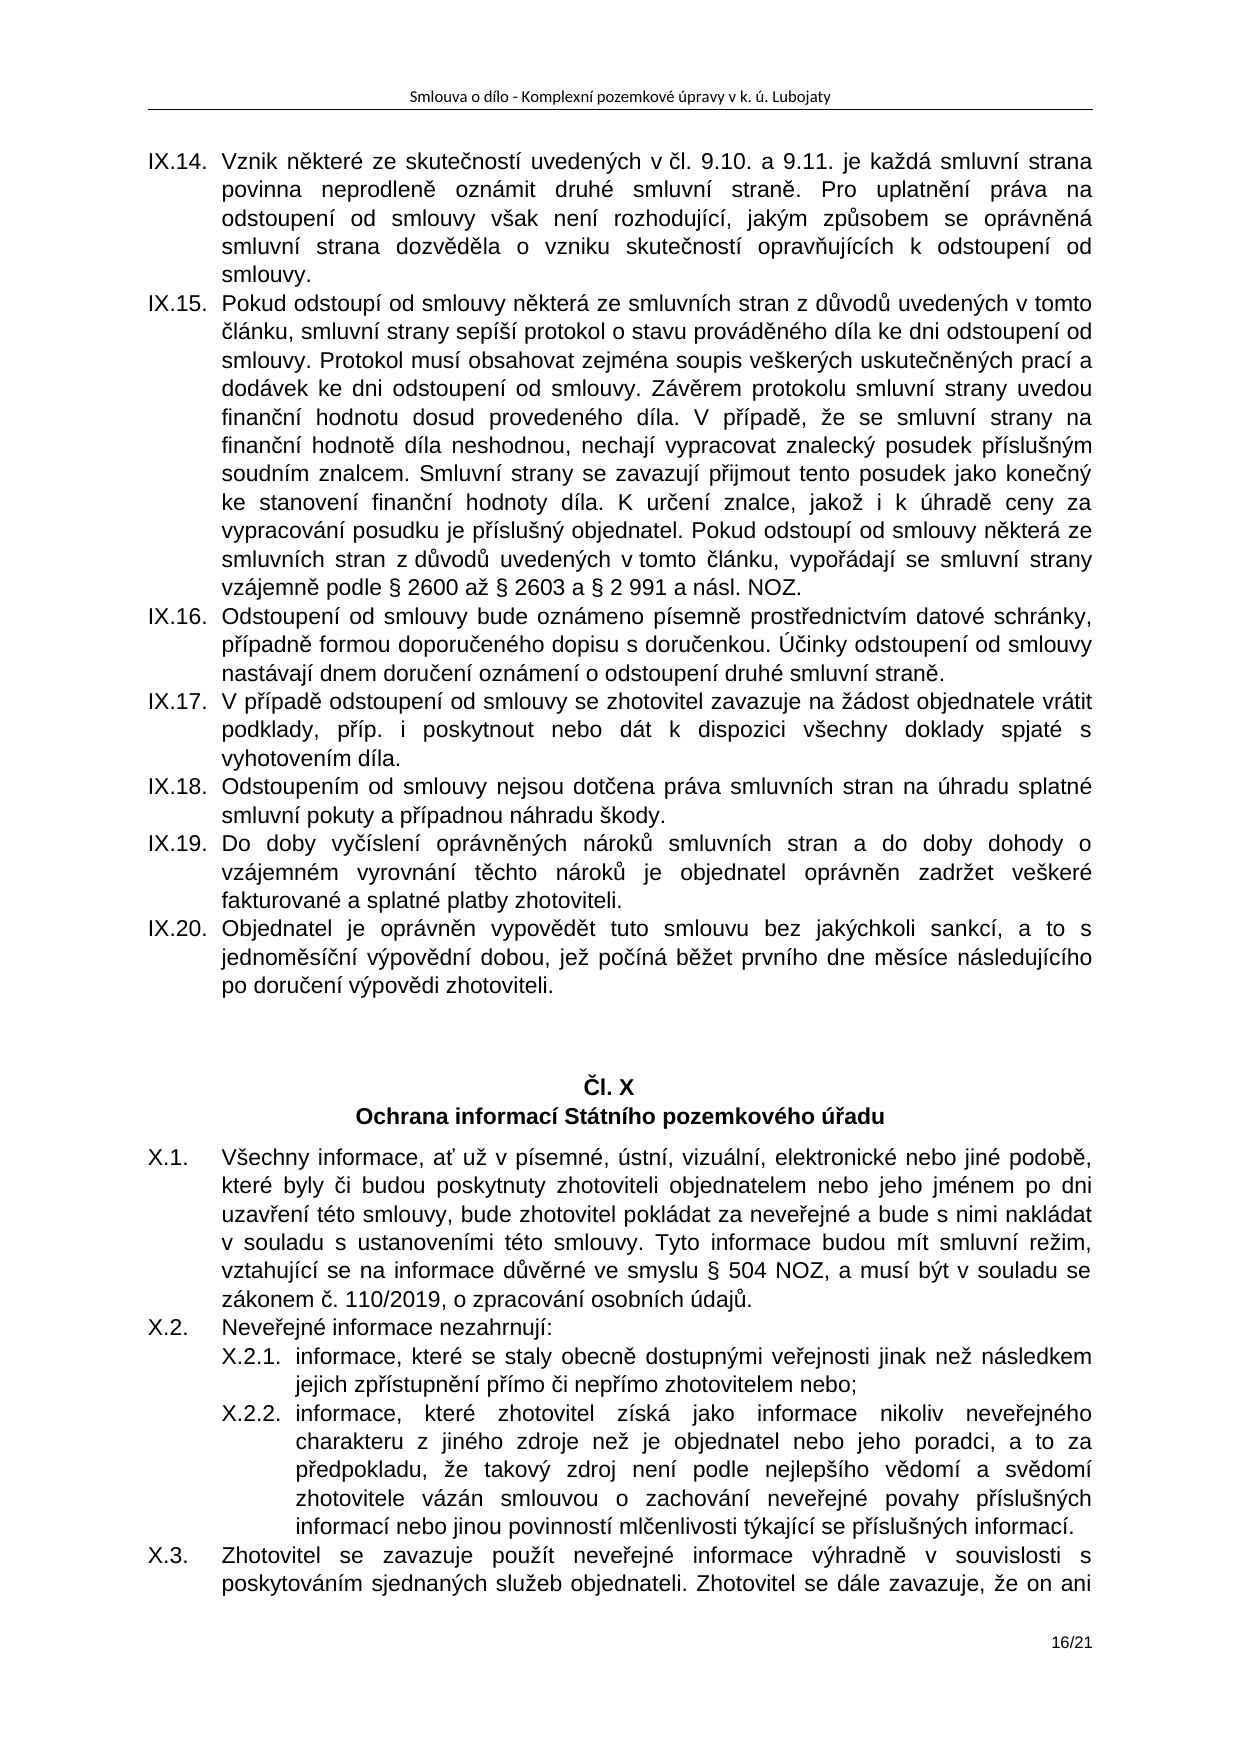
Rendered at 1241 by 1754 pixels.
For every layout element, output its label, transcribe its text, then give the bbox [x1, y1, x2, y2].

text informace, které se staly obecně dostupnými veřejnosti jinak než následkem jejich zpřístupnění přímo či nepřímo zhotovitelem nebo; [221, 1343, 1093, 1397]
list Všechny informace, ať už v písemné, ústní, vizuální, elektronické nebo jiné podobě, které byly či budou poskytnuty zhotoviteli objednatelem nebo jeho jménem po dni uzavření této smlouvy, bude zhotovitel pokládat za neveřejné a bude s nimi nakládat v souladu s ustanoveními této smlouvy. Tyto informace budou mít smluvní režim, vztahující se na informace důvěrné ve smyslu § 504 NOZ, a musí být v souladu se zákonem č. 110/2019, o zpracování osobních údajů. [148, 1144, 1093, 1312]
list Neveřejné informace nezahrnují: [148, 1314, 1093, 1341]
list Odstoupením od smlouvy nejsou dotčena práva smluvních stran na úhradu splatné smluvní pokuty a případnou náhradu škody. [148, 773, 1093, 828]
list Pokud odstoupí od smlouvy některá ze smluvních stran z důvodů uvedených v tomto článku, smluvní strany sepíší protokol o stavu prováděného díla ke dni odstoupení od smlouvy. Protokol musí obsahovat zejména soupis veškerých uskutečněných prací a dodávek ke dni odstoupení od smlouvy. Závěrem protokolu smluvní strany uvedou finanční hodnotu dosud provedeného díla. V případě, že se smluvní strany na finanční hodnotě díla neshodnou, nechají vypracovat znalecký posudek příslušným soudním znalcem. Smluvní strany se zavazují přijmout tento posudek jako konečný ke stanovení finanční hodnoty díla. K určení znalce, jakož i k úhradě ceny za vypracování posudku je příslušný objednatel. Pokud odstoupí od smlouvy některá ze smluvních stran z důvodů uvedených v tomto článku, vypořádají se smluvní strany vzájemně podle § 2600 až § 2603 a § 2 991 a násl. NOZ. [148, 290, 1093, 601]
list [148, 1542, 1093, 1597]
list Odstoupení od smlouvy bude oznámeno písemně prostřednictvím datové schránky, případně formou doporučeného dopisu s doručenkou. Účinky odstoupení od smlouvy nastávají dnem doručení oznámení o odstoupení druhé smluvní straně. [148, 603, 1093, 686]
list Objednatel je oprávněn vypovědět tuto smlouvu bez jakýchkoli sankcí, a to s jednoměsíční výpovědní dobou, jež počíná běžet prvního dne měsíce následujícího po doručení výpovědi zhotoviteli. [148, 915, 1093, 999]
list Ochrana informací Státního pozemkového úřadu [148, 1103, 1093, 1129]
list V případě odstoupení od smlouvy se zhotovitel zavazuje na žádost objednatele vrátit podklady, příp. i poskytnout nebo dát k dispozici všechny doklady spjaté s vyhotovením díla. [148, 688, 1093, 771]
text informace, které zhotovitel získá jako informace nikoliv neveřejného charakteru z jiného zdroje než je objednatel nebo jeho poradci, a to za předpokladu, že takový zdroj není podle nejlepšího vědomí a svědomí zhotovitele vázán smlouvou o zachování neveřejné povahy příslušných informací nebo jinou povinností mlčenlivosti týkající se příslušných informací. [221, 1399, 1093, 1540]
list Do doby vyčíslení oprávněných nároků smluvních stran a do doby dohody o vzájemném vyrovnání těchto nároků je objednatel oprávněn zadržet veškeré fakturované a splatné platby zhotoviteli. [148, 830, 1093, 913]
list Vznik některé ze skutečností uvedených v čl. 9.10. a 9.11. je každá smluvní strana povinna neprodleně oznámit druhé smluvní straně. Pro uplatnění práva na odstoupení od smlouvy však není rozhodující, jakým způsobem se oprávněná smluvní strana dozvěděla o vzniku skutečností opravňujících k odstoupení od smlouvy. [148, 148, 1093, 288]
